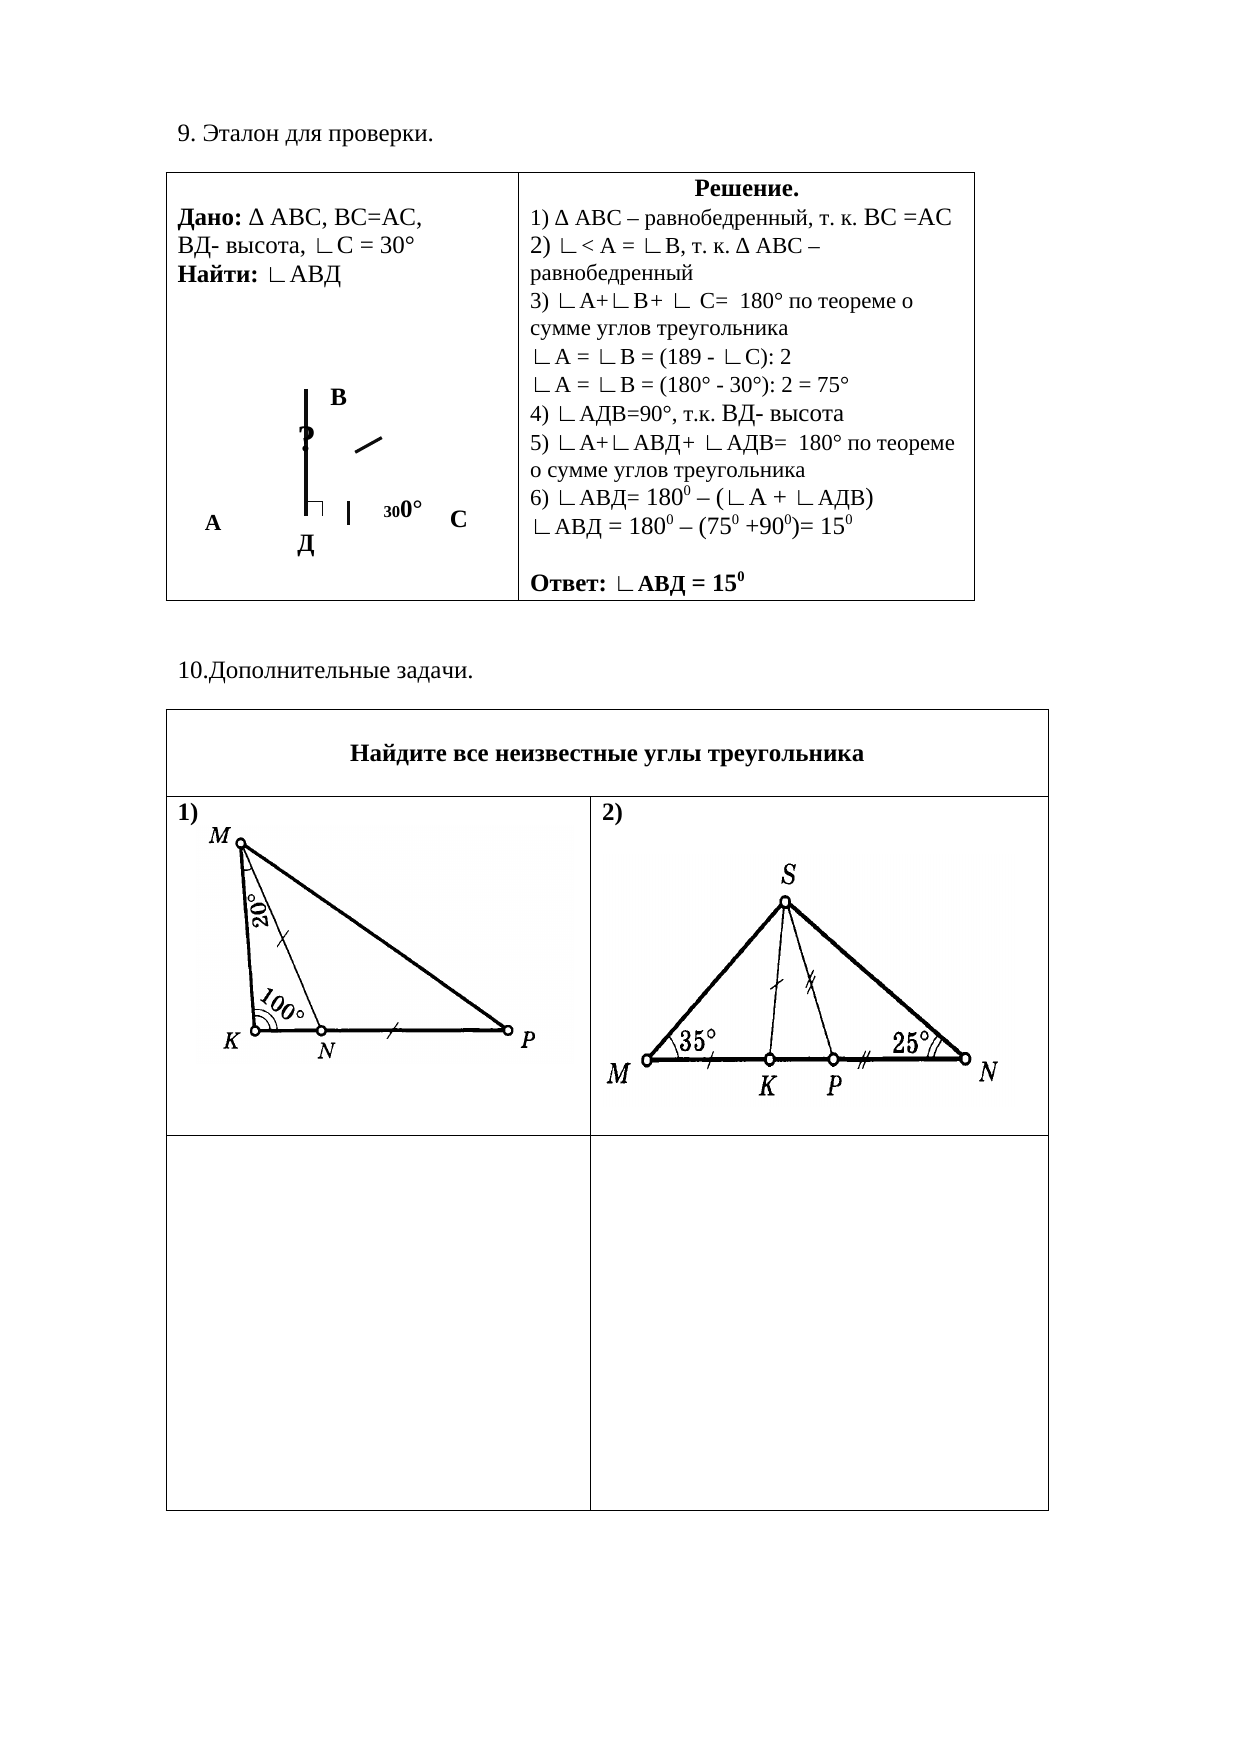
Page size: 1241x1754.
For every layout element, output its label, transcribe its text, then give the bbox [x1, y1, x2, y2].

table_cell 1) [167, 797, 590, 1135]
table_header Найдите все неизвестные углы треугольника [167, 710, 1048, 796]
table_cell [591, 1136, 1048, 1510]
table_header Решение. 1) ∆ АВС – равнобедренный, т. к. ВС =АС 2) ∟< А = ∟В, т. к. ∆ АВС – равнобедренный 3) ∟А+∟В+ ∟ С= 180° по теореме о сумме углов треугольника ∟А = ∟В = (189 - ∟С): 2 ∟А = ∟В = (180° - 30°): 2 = 75° 4) ∟АДВ=90°, т.к. ВД- высота 5) ∟А+∟АВД+ ∟АДВ= 180° по теореме о сумме углов треугольника 6) ∟АВД= 1800 – (∟А + ∟АДВ) ∟АВД = 1800 – (750 +900)= 150 Ответ: ∟АВД = 150 [519, 173, 974, 600]
text 9. Эталон для проверки. [177, 118, 1152, 147]
table_cell [167, 1136, 590, 1510]
text 10.Дополнительные задачи. [177, 655, 1152, 684]
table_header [167, 173, 518, 600]
table_cell 2) [591, 797, 1048, 1135]
